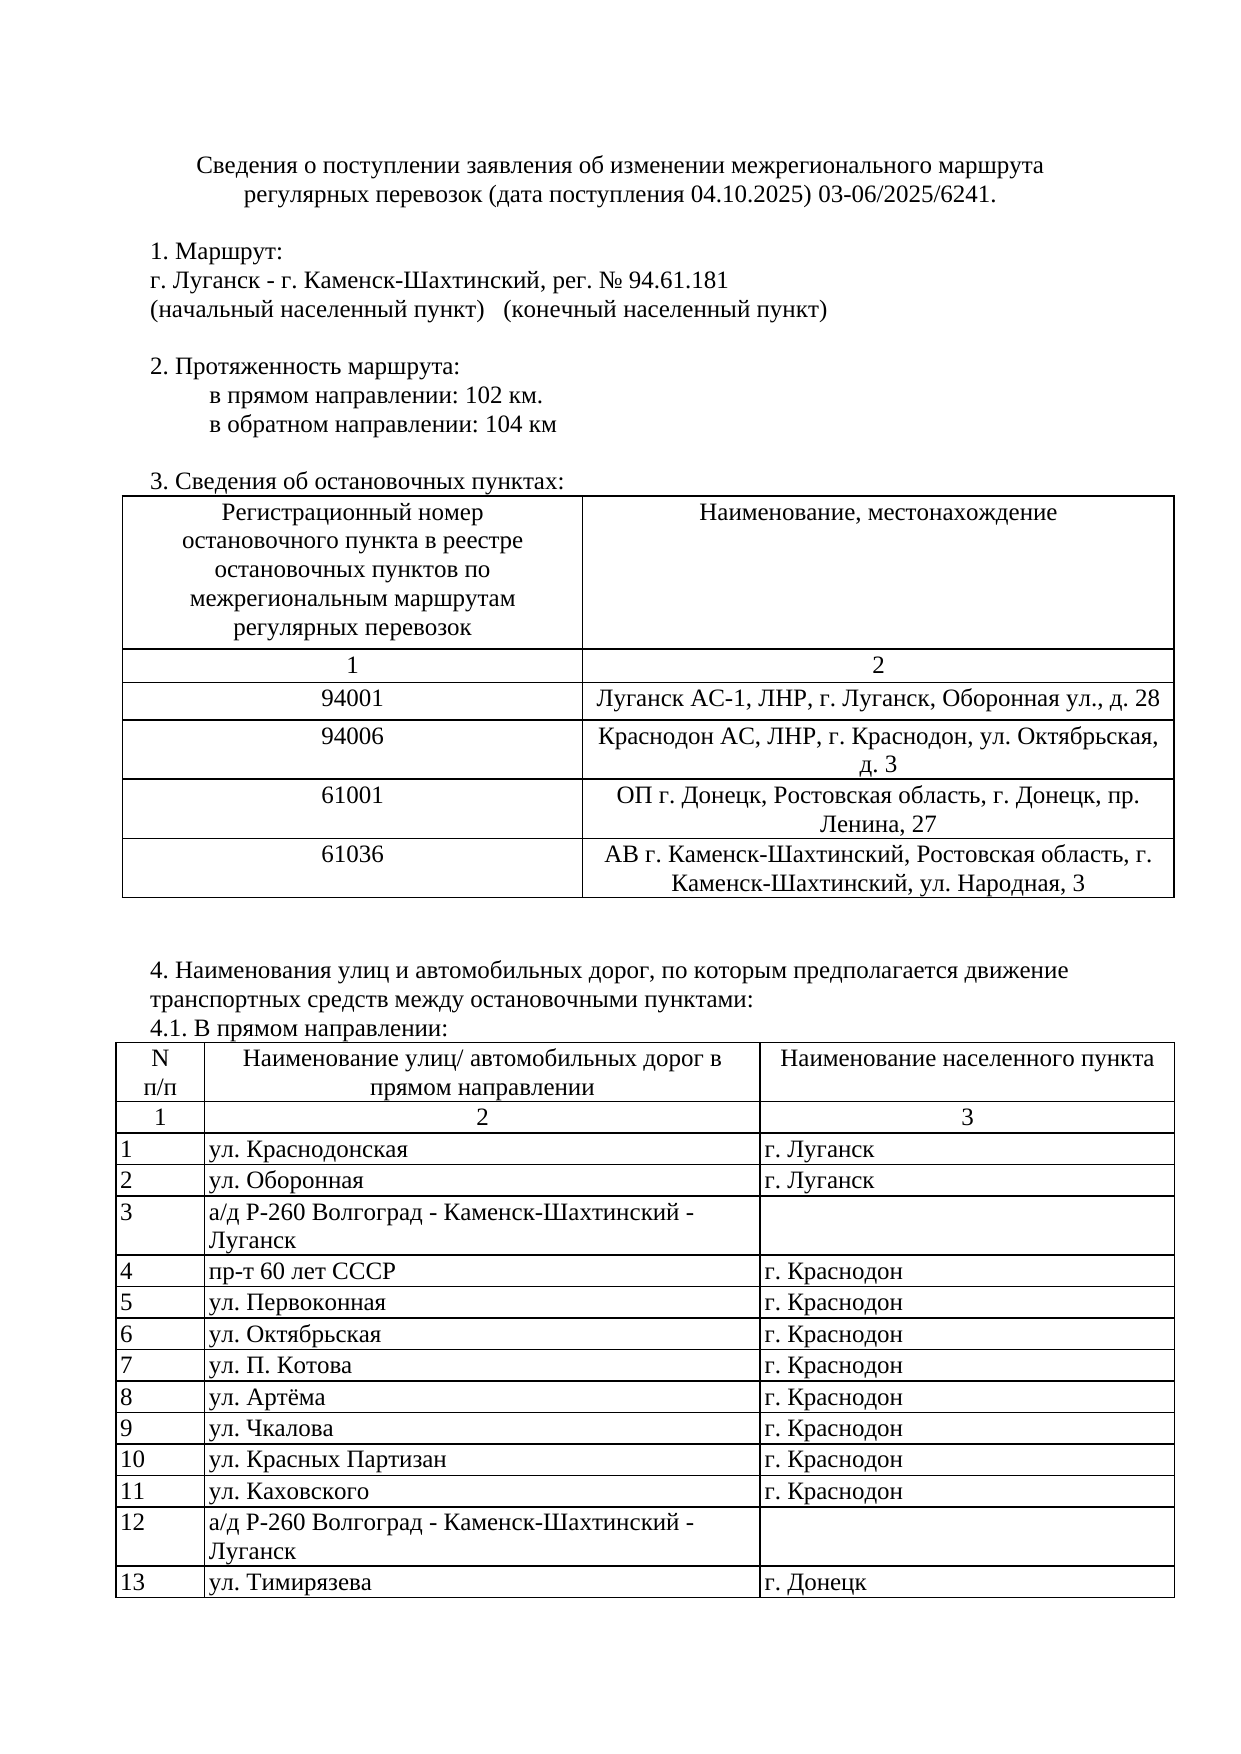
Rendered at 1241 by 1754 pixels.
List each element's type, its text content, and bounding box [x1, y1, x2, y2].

table_header Наименование населенного пункта [761, 1043, 1174, 1101]
table_cell 10 [117, 1445, 204, 1474]
text (начальный населенный пункт) (конечный населенный пункт) [150, 294, 1090, 322]
table_cell 61036 [123, 839, 582, 896]
table_cell 3 [117, 1197, 204, 1254]
table_cell ул. П. Котова [205, 1350, 759, 1380]
table_cell г. Краснодон [761, 1350, 1174, 1380]
table_header Наименование, местонахождение [583, 497, 1173, 648]
table_cell 4 [117, 1256, 204, 1286]
table_cell ул. Краснодонская [205, 1134, 759, 1164]
table_cell 2 [205, 1102, 759, 1132]
text 3. Сведения об остановочных пунктах: [150, 466, 1090, 495]
table_cell [761, 1508, 1174, 1565]
table_cell г. Краснодон [761, 1256, 1174, 1286]
table_cell г. Луганск [761, 1134, 1174, 1164]
table_cell 13 [117, 1567, 204, 1596]
table_cell ОП г. Донецк, Ростовская область, г. Донецк, пр. Ленина, 27 [583, 780, 1173, 837]
table_cell пр-т 60 лет СССР [205, 1256, 759, 1286]
table_cell 3 [761, 1102, 1174, 1132]
table_cell г. Краснодон [761, 1476, 1174, 1506]
table_cell ул. Октябрьская [205, 1319, 759, 1349]
table_cell 7 [117, 1350, 204, 1380]
text 1. Маршрут: [150, 236, 1090, 265]
table_cell Луганск АС-1, ЛНР, г. Луганск, Оборонная ул., д. 28 [583, 683, 1173, 719]
table_cell ул. Артёма [205, 1382, 759, 1412]
text в прямом направлении: 102 км. [150, 380, 1090, 409]
table_cell 61001 [123, 780, 582, 837]
table_cell г. Краснодон [761, 1413, 1174, 1443]
table_cell ул. Каховского [205, 1476, 759, 1506]
table_cell 2 [117, 1165, 204, 1195]
table_cell г. Луганск [761, 1165, 1174, 1195]
table_cell ул. Оборонная [205, 1165, 759, 1195]
table_cell а/д Р-260 Волгоград - Каменск-Шахтинский - Луганск [205, 1197, 759, 1254]
table_cell 11 [117, 1476, 204, 1506]
table_cell 1 [117, 1134, 204, 1164]
table_cell ул. Тимирязева [205, 1567, 759, 1596]
table_header N п/п [117, 1043, 204, 1101]
text 4. Наименования улиц и автомобильных дорог, по которым предполагается движение транспортных средств между остановочными пунктами: [150, 956, 1090, 1013]
text в обратном направлении: 104 км [150, 409, 1090, 437]
table_cell ул. Первоконная [205, 1287, 759, 1317]
text 4.1. В прямом направлении: [150, 1013, 1090, 1042]
table_cell 94006 [123, 721, 582, 778]
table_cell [205, 1508, 759, 1565]
table_cell 5 [117, 1287, 204, 1317]
table_cell г. Краснодон [761, 1445, 1174, 1474]
table_header Наименование улиц/ автомобильных дорог в прямом направлении [205, 1043, 759, 1101]
table_cell 1 [117, 1102, 204, 1132]
table_header Регистрационный номер остановочного пункта в реестре остановочных пунктов по межрегиональным маршрутам регулярных перевозок [123, 497, 582, 648]
text Сведения о поступлении заявления об изменении межрегионального маршрута регулярных перевозок (дата поступления 04.10.2025) 03-06/2025/6241. [150, 150, 1090, 207]
table_cell 6 [117, 1319, 204, 1349]
table_cell 1 [123, 650, 582, 681]
table_cell г. Краснодон [761, 1287, 1174, 1317]
table_cell 94001 [123, 683, 582, 719]
table_cell г. Краснодон [761, 1319, 1174, 1349]
text 2. Протяженность маршрута: [150, 351, 1090, 380]
table_cell ул. Чкалова [205, 1413, 759, 1443]
table_cell г. Донецк [761, 1567, 1174, 1596]
table_cell 2 [583, 650, 1173, 681]
table_cell АВ г. Каменск-Шахтинский, Ростовская область, г. Каменск-Шахтинский, ул. Народная, 3 [583, 839, 1173, 896]
table_cell 8 [117, 1382, 204, 1412]
table_cell г. Краснодон [761, 1382, 1174, 1412]
table_cell 9 [117, 1413, 204, 1443]
table_cell [761, 1197, 1174, 1254]
table_cell Краснодон АС, ЛНР, г. Краснодон, ул. Октябрьская, д. 3 [583, 721, 1173, 778]
text г. Луганск - г. Каменск-Шахтинский, рег. № 94.61.181 [150, 265, 1090, 294]
table_cell ул. Красных Партизан [205, 1445, 759, 1474]
table_cell 12 [117, 1508, 204, 1565]
